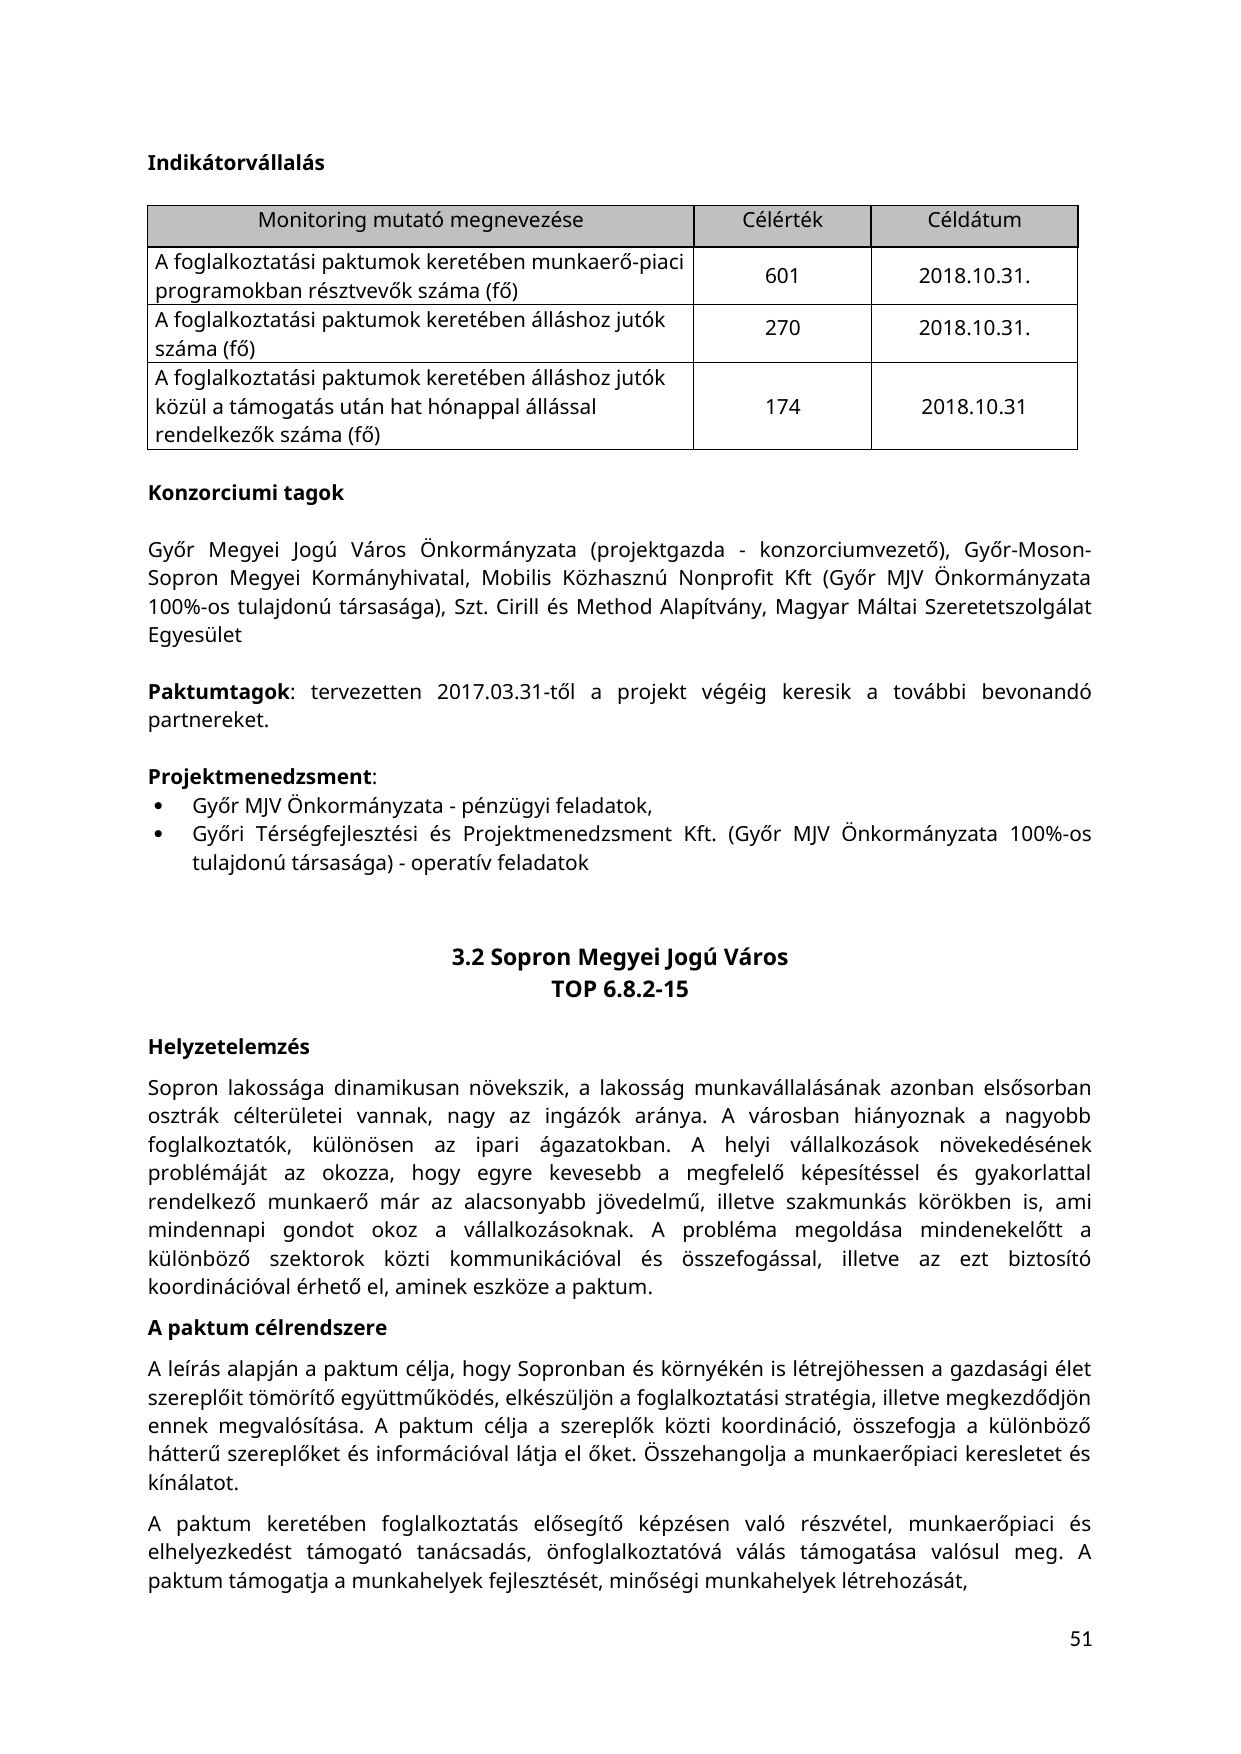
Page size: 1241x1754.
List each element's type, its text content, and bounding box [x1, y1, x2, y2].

table_cell 601 [694, 248, 871, 304]
list Győri Térségfejlesztési és Projektmenedzsment Kft. (Győr MJV Önkormányzata 100%-os tulajdonú társasága) - operatív feladatok [154, 819, 1093, 876]
text Győr Megyei Jogú Város Önkormányzata (projektgazda - konzorciumvezető), Győr-Moson-Sopron Megyei Kormányhivatal, Mobilis Közhasznú Nonprofit Kft (Győr MJV Önkormányzata 100%-os tulajdonú társasága), Szt. Cirill és Method Alapítvány, Magyar Máltai Szeretetszolgálat Egyesület [148, 535, 1093, 649]
text Helyzetelemzés [148, 1032, 1093, 1061]
table_header Céldátum [872, 206, 1077, 246]
table_cell A foglalkoztatási paktumok keretében álláshoz jutók közül a támogatás után hat hónappal állással rendelkezők száma (fő) [148, 363, 693, 449]
table_header Célérték [695, 206, 870, 246]
list Sopron lakossága dinamikusan növekszik, a lakosság munkavállalásának azonban elsősorban osztrák célterületei vannak, nagy az ingázók aránya. A városban hiányoznak a nagyobb foglalkoztatók, különösen az ipari ágazatokban. A helyi vállalkozások növekedésének problémáját az okozza, hogy egyre kevesebb a megfelelő képesítéssel és gyakorlattal rendelkező munkaerő már az alacsonyabb jövedelmű, illetve szakmunkás körökben is, ami mindennapi gondot okoz a vállalkozásoknak. A probléma megoldása mindenekelőtt a különböző szektorok közti kommunikációval és összefogással, illetve az ezt biztosító koordinációval érhető el, aminek eszköze a paktum. [148, 1073, 1093, 1301]
table_cell A foglalkoztatási paktumok keretében álláshoz jutók száma (fő) [148, 305, 693, 362]
text Projektmenedzsment: [148, 762, 1093, 791]
table_cell 2018.10.31. [872, 248, 1077, 304]
table_cell 270 [694, 305, 871, 362]
table_cell 2018.10.31. [872, 305, 1077, 362]
text TOP 6.8.2-15 [148, 973, 1093, 1004]
table_cell 2018.10.31 [872, 363, 1077, 449]
text Indikátorvállalás [148, 148, 1093, 176]
text A paktum keretében foglalkoztatás elősegítő képzésen való részvétel, munkaerőpiaci és elhelyezkedést támogató tanácsadás, önfoglalkoztatóvá válás támogatása valósul meg. A paktum támogatja a munkahelyek fejlesztését, minőségi munkahelyek létrehozását, [148, 1509, 1093, 1594]
table_header Monitoring mutató megnevezése [148, 206, 693, 246]
text Paktumtagok: tervezetten 2017.03.31-től a projekt végéig keresik a további bevonandó partnereket. [148, 677, 1093, 734]
list A leírás alapján a paktum célja, hogy Sopronban és környékén is létrejöhessen a gazdasági élet szereplőit tömörítő együttműködés, elkészüljön a foglalkoztatási stratégia, illetve megkezdődjön ennek megvalósítása. A paktum célja a szereplők közti koordináció, összefogja a különböző hátterű szereplőket és információval látja el őket. Összehangolja a munkaerőpiaci keresletet és kínálatot. [148, 1354, 1093, 1496]
table_cell A foglalkoztatási paktumok keretében munkaerő-piaci programokban résztvevők száma (fő) [148, 248, 693, 304]
list Győr MJV Önkormányzata - pénzügyi feladatok, [154, 791, 1093, 819]
subtitle 3.2 Sopron Megyei Jogú Város [148, 941, 1093, 973]
table_cell 174 [694, 363, 871, 449]
text Konzorciumi tagok [148, 478, 1093, 507]
text A paktum célrendszere [148, 1313, 1093, 1342]
